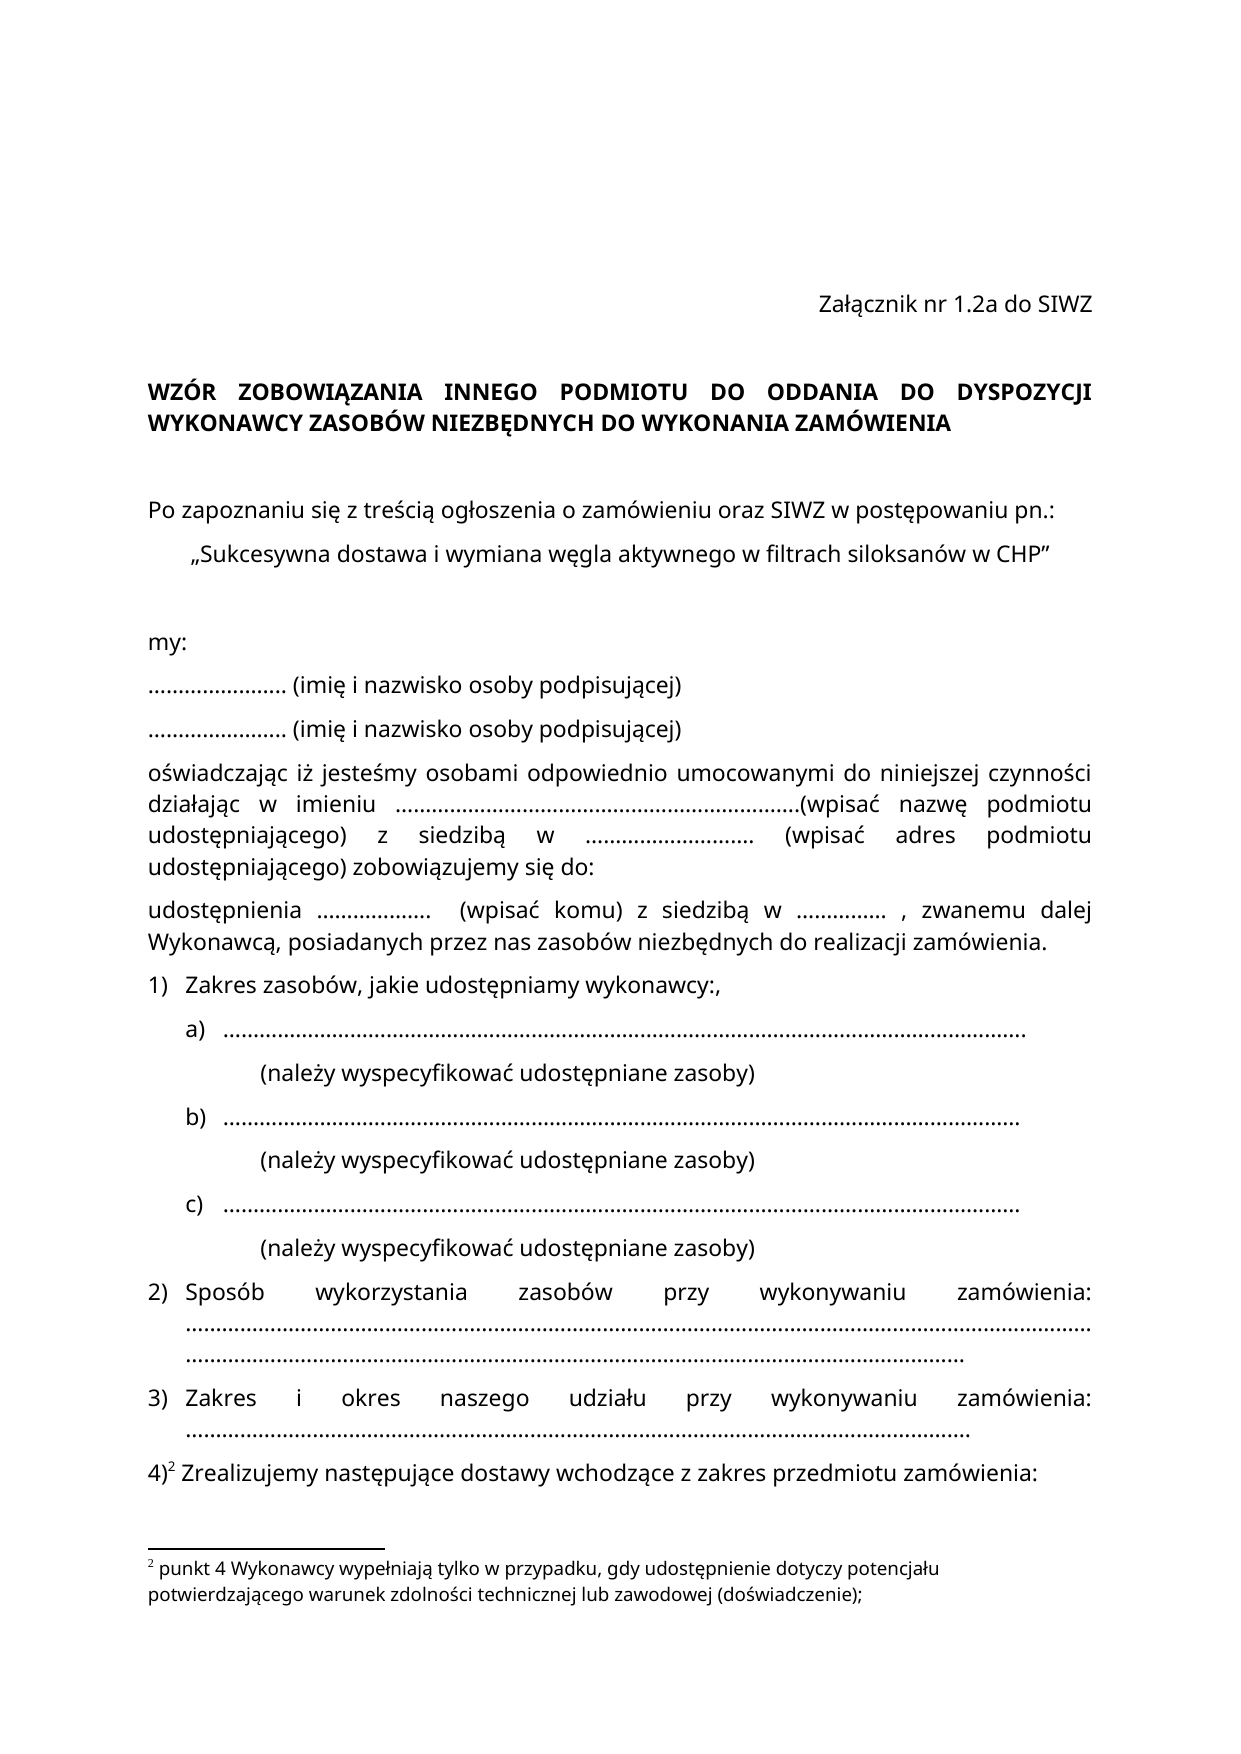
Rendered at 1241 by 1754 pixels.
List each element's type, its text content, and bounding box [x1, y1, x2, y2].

text 4) Zrealizujemy następujące dostawy wchodzące z zakres przedmiotu zamówienia: [148, 1457, 1093, 1488]
list Zakres zasobów, jakie udostępniamy wykonawcy:, [148, 969, 1093, 1001]
list …………………………………………………………………………………………………………………… [185, 1101, 1093, 1132]
list …………………………………………………………………………………………………………………… [185, 1188, 1093, 1219]
text udostępnienia ………………. (wpisać komu) z siedzibą w …………… , zwanemu dalej Wykonawcą, posiadanych przez nas zasobów niezbędnych do realizacji zamówienia. [148, 894, 1093, 957]
list ……………………………………………………………………………………………………………………. [185, 1013, 1093, 1044]
text ………………….. (imię i nazwisko osoby podpisującej) [148, 713, 1093, 744]
text (należy wyspecyfikować udostępniane zasoby) [260, 1232, 1093, 1263]
list Zakres i okres naszego udziału przy wykonywaniu zamówienia: …………………………………………………………………………………………………………………. [148, 1382, 1093, 1444]
list Sposób wykorzystania zasobów przy wykonywaniu zamówienia:……………………………………………………………………………………………………………………………………………………………………………………………………………………………………………………… [148, 1276, 1093, 1369]
text (należy wyspecyfikować udostępniane zasoby) [260, 1144, 1093, 1176]
text ………………….. (imię i nazwisko osoby podpisującej) [148, 669, 1093, 701]
text Po zapoznaniu się z treścią ogłoszenia o zamówieniu oraz SIWZ w postępowaniu pn.: [148, 494, 1093, 526]
text WZÓR ZOBOWIĄZANIA INNEGO PODMIOTU DO ODDANIA DO DYSPOZYCJI WYKONAWCY ZASOBÓW NIEZBĘDNYCH DO WYKONANIA ZAMÓWIENIA [148, 376, 1093, 438]
text (należy wyspecyfikować udostępniane zasoby) [260, 1057, 1093, 1088]
text „Sukcesywna dostawa i wymiana węgla aktywnego w filtrach siloksanów w CHP” [148, 538, 1093, 569]
text Załącznik nr 1.2a do SIWZ [148, 288, 1093, 319]
text my: [148, 626, 1093, 657]
text oświadczając iż jesteśmy osobami odpowiednio umocowanymi do niniejszej czynności działając w imieniu ………………………………………………………….(wpisać nazwę podmiotu udostępniającego) z siedzibą w ………………………. (wpisać adres podmiotu udostępniającego) zobowiązujemy się do: [148, 757, 1093, 882]
